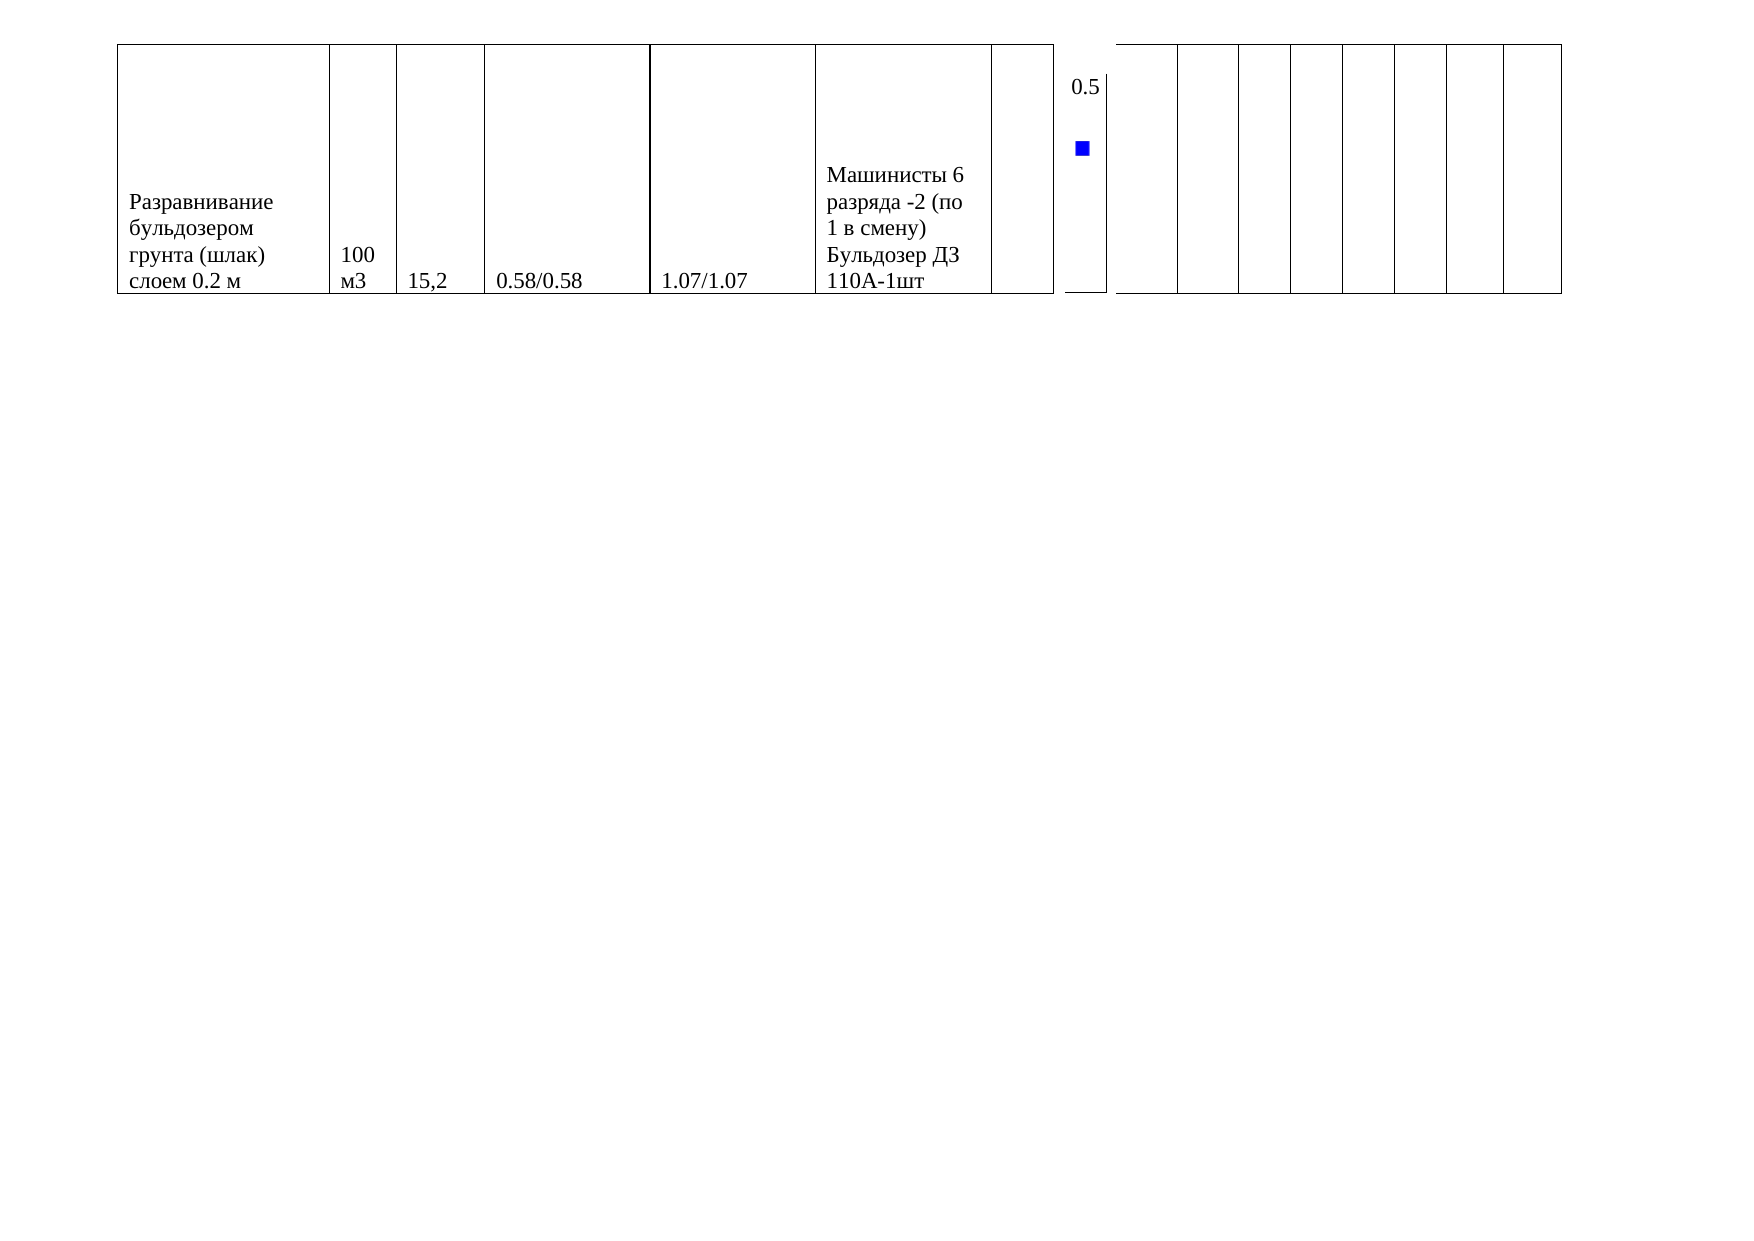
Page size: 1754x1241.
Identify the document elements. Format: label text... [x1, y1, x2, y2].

table_cell [1343, 45, 1394, 293]
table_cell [816, 45, 991, 293]
table_cell 0.58/0.58 [485, 45, 649, 293]
table_cell [1447, 45, 1503, 293]
table_cell [1178, 45, 1238, 293]
table_cell [992, 45, 1053, 293]
table_cell [1395, 45, 1446, 293]
table_cell [1239, 45, 1290, 293]
table_cell [1116, 45, 1177, 293]
table_cell [1504, 45, 1561, 293]
table_cell 100 м3 [330, 45, 396, 293]
table_cell [1054, 44, 1116, 293]
table_cell 1.07/1.07 [651, 45, 815, 293]
picture [1075, 140, 1090, 157]
table_cell [1291, 45, 1342, 293]
table_cell Разравнивание бульдозером грунта (шлак) слоем 0.2 м [118, 45, 329, 293]
table_cell 15,2 [397, 45, 484, 293]
